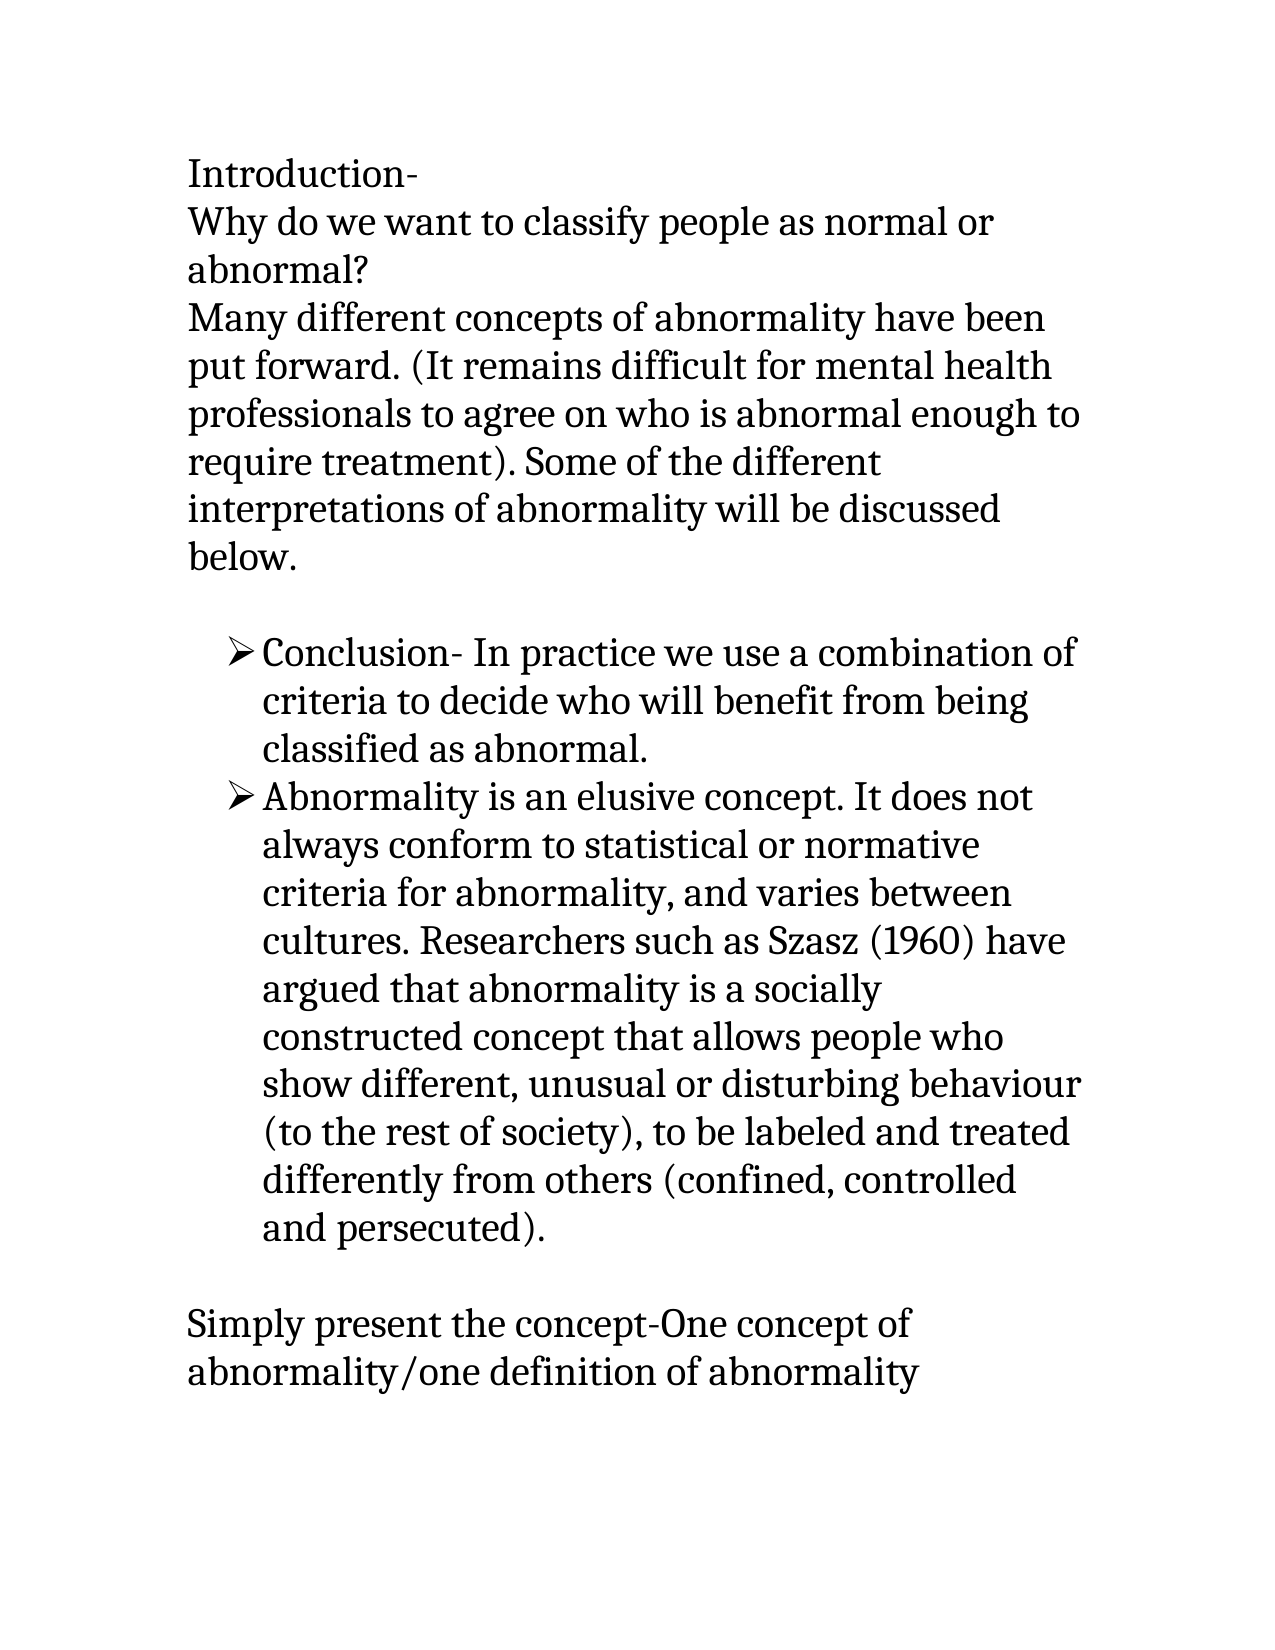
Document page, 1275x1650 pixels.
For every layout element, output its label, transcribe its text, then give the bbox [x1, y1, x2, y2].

list Conclusion- In practice we use a combination of criteria to decide who will benefit from being classified as abnormal. [225, 629, 1087, 773]
text Simply present the concept-One concept of abnormality/one definition of abnormality [187, 1300, 1087, 1396]
text Introduction- [187, 150, 1087, 198]
list Abnormality is an elusive concept. It does not always conform to statistical or normative criteria for abnormality, and varies between cultures. Researchers such as Szasz (1960) have argued that abnormality is a socially constructed concept that allows people who show different, unusual or disturbing behaviour (to the rest of society), to be labeled and treated differently from others (confined, controlled and persecuted). [225, 773, 1087, 1252]
text Many different concepts of abnormality have been put forward. (It remains difficult for mental health professionals to agree on who is abnormal enough to require treatment). Some of the different interpretations of abnormality will be discussed below. [187, 294, 1087, 581]
text Why do we want to classify people as normal or abnormal? [187, 198, 1087, 294]
